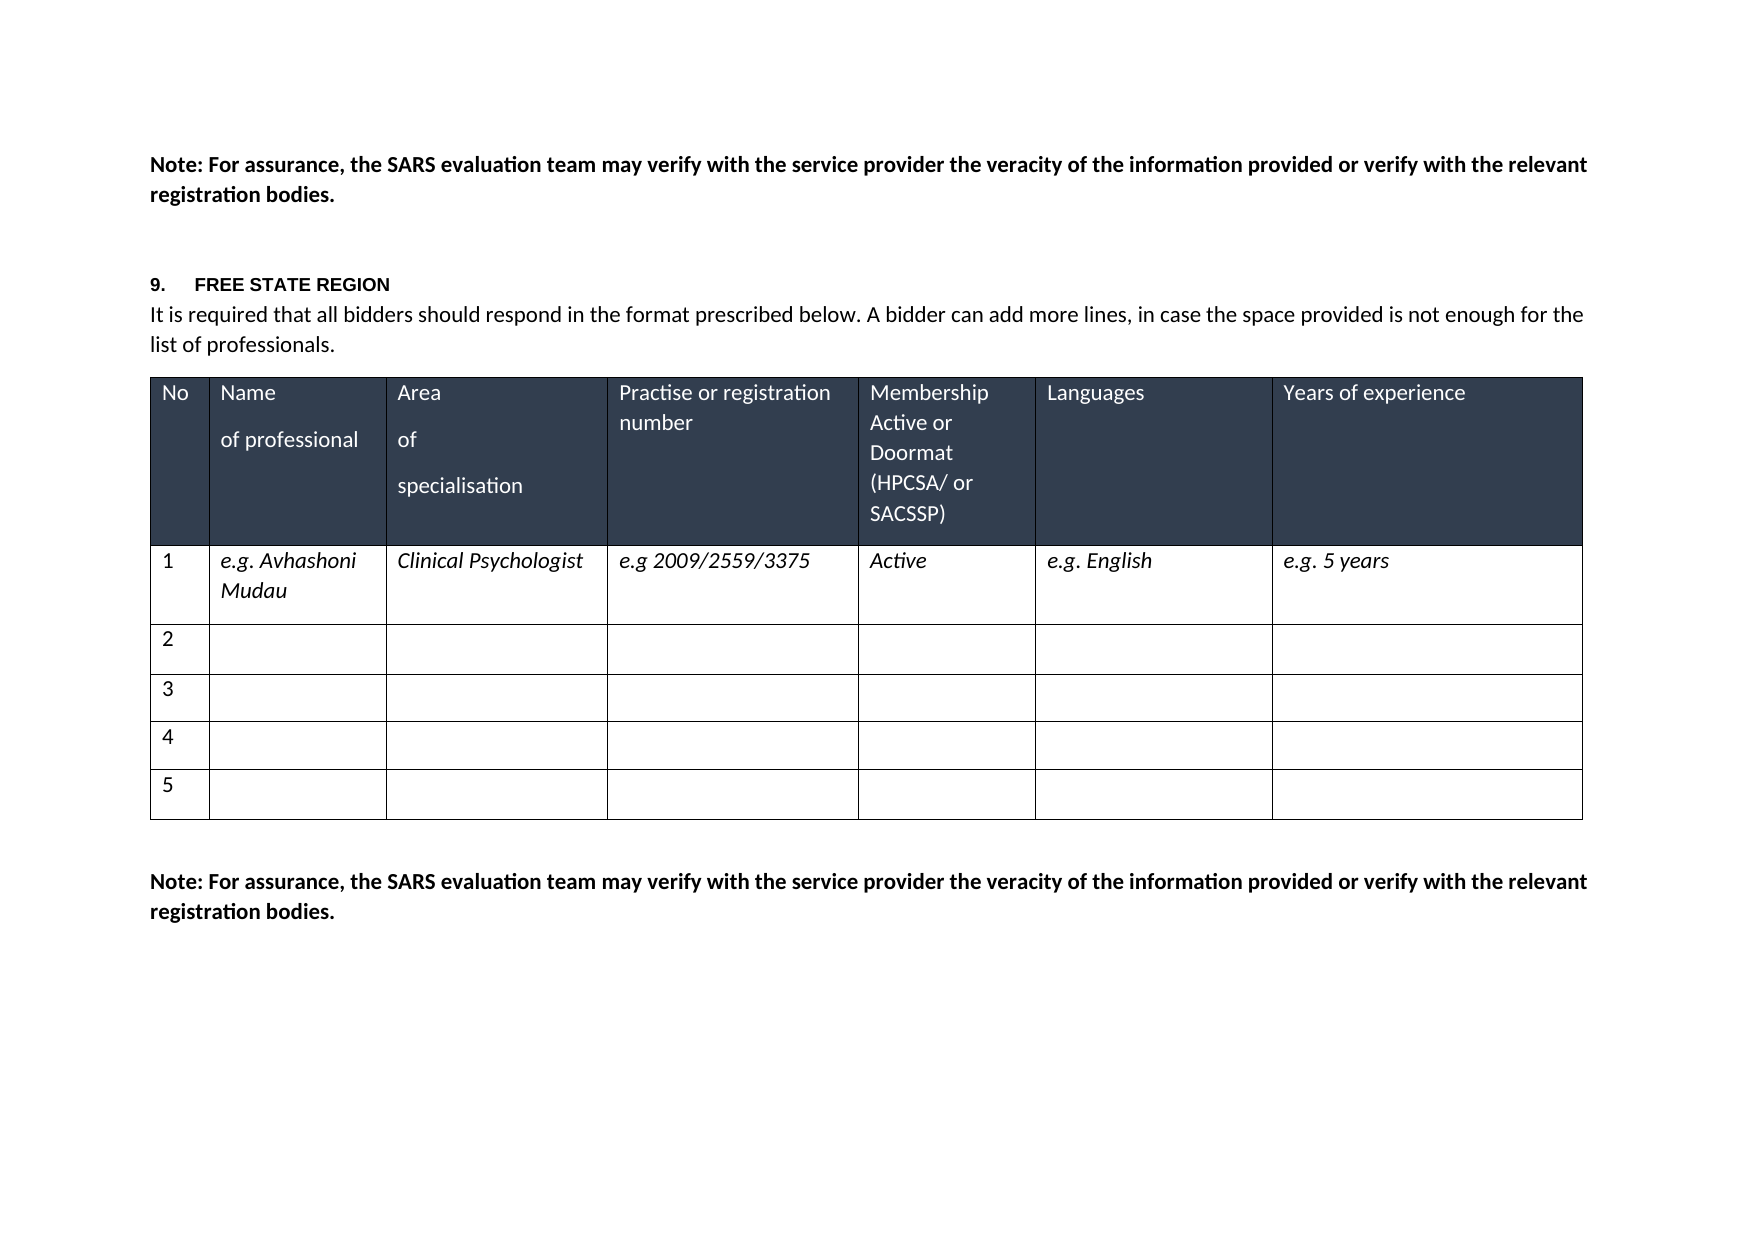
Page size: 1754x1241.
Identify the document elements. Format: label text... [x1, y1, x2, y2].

table_cell e.g. Avhashoni Mudau [210, 546, 386, 623]
table_cell [1036, 675, 1272, 721]
table_cell [1273, 722, 1582, 769]
table_cell e.g. English [1036, 546, 1272, 623]
table_cell [1036, 625, 1272, 673]
table_header Languages [1036, 378, 1272, 545]
table_cell [387, 770, 607, 819]
table_cell 1 [151, 546, 209, 623]
table_cell [608, 625, 858, 673]
table_cell [859, 675, 1035, 721]
table_cell [608, 770, 858, 819]
table_cell 3 [151, 675, 209, 721]
table_cell [210, 625, 386, 673]
table_cell [387, 675, 607, 721]
table_cell [387, 625, 607, 673]
table_cell [859, 625, 1035, 673]
table_header Area of specialisation [387, 378, 607, 545]
text Note: For assurance, the SARS evaluation team may verify with the service provider the veracity of the information provided or verify with the relevant registration bodies. [150, 867, 1604, 925]
table_cell 2 [151, 625, 209, 673]
text It is required that all bidders should respond in the format prescribed below. A bidder can add more lines, in case the space provided is not enough for the list of professionals. [150, 300, 1604, 358]
table_cell [608, 722, 858, 769]
table_cell [859, 770, 1035, 819]
table_cell [1273, 675, 1582, 721]
table_cell [1273, 625, 1582, 673]
table_cell e.g 2009/2559/3375 [608, 546, 858, 623]
table_cell [210, 675, 386, 721]
table_cell 5 [151, 770, 209, 819]
table_cell [210, 770, 386, 819]
table_cell e.g. 5 years [1273, 546, 1582, 623]
table_header Name of professional [210, 378, 386, 545]
table_cell [387, 722, 607, 769]
table_header Practise or registration number [608, 378, 858, 545]
table_cell 4 [151, 722, 209, 769]
list FREE STATE REGION [150, 274, 1604, 296]
table_header No [151, 378, 209, 545]
table_cell [1273, 770, 1582, 819]
table_cell [1036, 722, 1272, 769]
table_cell [859, 722, 1035, 769]
table_cell [608, 675, 858, 721]
table_header Membership Active or Doormat (HPCSA/ or SACSSP) [859, 378, 1035, 545]
table_cell Active [859, 546, 1035, 623]
table_cell [1036, 770, 1272, 819]
table_header Years of experience [1273, 378, 1582, 545]
text Note: For assurance, the SARS evaluation team may verify with the service provider the veracity of the information provided or verify with the relevant registration bodies. [150, 150, 1604, 208]
table_cell [210, 722, 386, 769]
table_cell Clinical Psychologist [387, 546, 607, 623]
